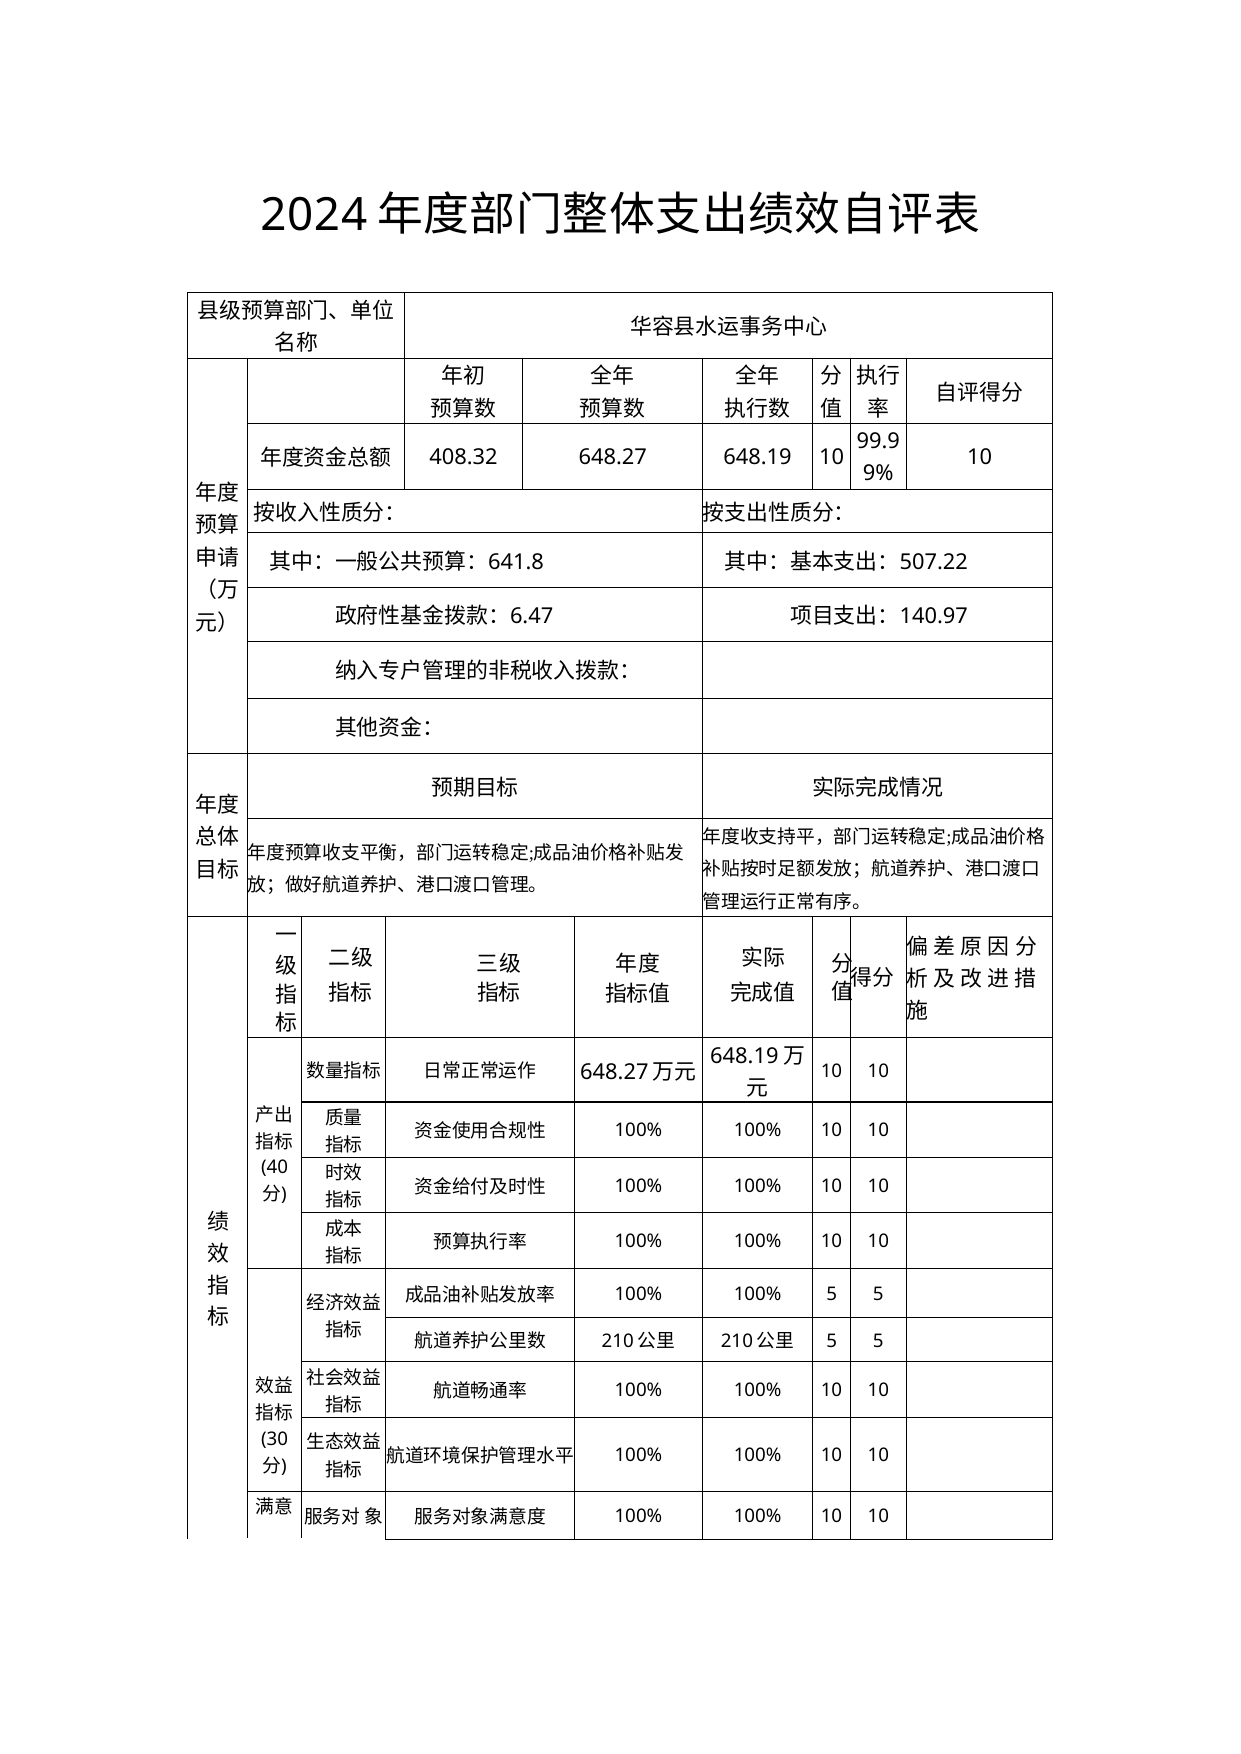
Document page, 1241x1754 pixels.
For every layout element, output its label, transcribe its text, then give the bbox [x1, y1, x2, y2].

table_cell 实际完成情况 [703, 754, 1052, 818]
table_cell 日常正常运作 [386, 1038, 574, 1101]
table_cell [703, 699, 1052, 753]
table_cell 成本 指标 [302, 1213, 385, 1268]
table_cell 二级 指标 [302, 917, 385, 1037]
table_cell 10 [813, 1103, 850, 1157]
table_cell 5 [813, 1318, 850, 1361]
table_cell 5 [851, 1269, 906, 1317]
table_cell 服务对象满意度 [386, 1492, 574, 1538]
table_cell 10 [813, 1213, 850, 1268]
table_cell 全年 执行数 [703, 359, 812, 423]
table_cell 100% [575, 1418, 702, 1491]
table_cell 执行率 [851, 359, 906, 423]
table_cell 其他资金： [248, 699, 702, 753]
table_cell 航道环境保护管理水平 [386, 1418, 574, 1491]
table_cell 自评得分 [907, 359, 1052, 423]
table_cell 成品油补贴发放率 [386, 1269, 574, 1317]
table_cell 项目支出：140.97 [703, 588, 1052, 641]
table_cell [907, 1158, 1052, 1212]
table_cell 年初 预算数 [405, 359, 522, 423]
table_cell 100% [575, 1269, 702, 1317]
table_cell 满意度指标(20分) [248, 1492, 301, 1538]
table_cell 10 [851, 1213, 906, 1268]
table_cell 100% [703, 1158, 812, 1212]
table_cell 648.27万元 [575, 1038, 702, 1101]
table_cell 数量指标 [302, 1038, 385, 1101]
table_cell 210公里 [703, 1318, 812, 1361]
table_cell 社会效益指标 [302, 1362, 385, 1417]
table_cell 纳入专户管理的非税收入拨款： [248, 642, 702, 698]
table_cell [907, 1318, 1052, 1361]
table_cell 产出 指标 (40分) [248, 1038, 301, 1268]
table_cell 生态效益指标 [302, 1418, 385, 1491]
table_cell 年度 指标值 [575, 917, 702, 1037]
table_cell 政府性基金拨款：6.47 [248, 588, 702, 641]
table_cell 10 [813, 1362, 850, 1417]
table_cell [248, 359, 404, 423]
table_cell 648.19 [703, 424, 812, 488]
table_cell 648.19万元 [703, 1038, 812, 1101]
table_cell 10 [851, 1038, 906, 1101]
table_cell 100% [703, 1418, 812, 1491]
table_cell 资金给付及时性 [386, 1158, 574, 1212]
table_cell 10 [813, 1158, 850, 1212]
table_cell 10 [907, 424, 1052, 488]
table_cell 预期目标 [248, 754, 702, 818]
table_cell 分值 [813, 359, 850, 423]
table_cell 时效 指标 [302, 1158, 385, 1212]
table_cell 648.27 [523, 424, 702, 488]
table_cell 服务对 象满意 度指标 [302, 1492, 385, 1538]
table_cell [703, 642, 1052, 698]
table_cell 预算执行率 [386, 1213, 574, 1268]
table_cell 100% [703, 1492, 812, 1538]
table_cell [907, 1269, 1052, 1317]
table_header 县级预算部门、单位名称 [188, 293, 404, 357]
table_cell 按收入性质分： [248, 490, 702, 532]
table_cell 100% [575, 1492, 702, 1538]
table_cell 实际 完成值 [703, 917, 812, 1037]
table_cell 100% [703, 1213, 812, 1268]
table_cell 10 [851, 1492, 906, 1538]
table_cell 全年 预算数 [523, 359, 702, 423]
table_cell 年度总体目标 [188, 754, 247, 916]
table_cell 资金使用合规性 [386, 1103, 574, 1157]
table_cell 408.32 [405, 424, 522, 488]
table_cell [907, 1492, 1052, 1538]
table_cell 其中：基本支出：507.22 [703, 533, 1052, 586]
table_cell 年度收支持平，部门运转稳定;成品油价格补贴按时足额发放；航道养护、港口渡口管理运行正常有序。 [703, 819, 1052, 916]
table_cell [907, 1103, 1052, 1157]
table_cell 质量 指标 [302, 1103, 385, 1157]
table_cell 一级 指标 [248, 917, 301, 1037]
table_cell 10 [813, 1038, 850, 1101]
table_cell [907, 1213, 1052, 1268]
table_cell 经济效益指标 [302, 1269, 385, 1361]
text 2024年度部门整体支出绩效自评表 [187, 162, 1053, 259]
table_cell 100% [575, 1103, 702, 1157]
table_cell 10 [813, 424, 850, 488]
table_cell 10 [851, 1362, 906, 1417]
table_cell 偏差原因分析及改进措施 [907, 917, 1052, 1037]
table_cell 100% [575, 1158, 702, 1212]
table_cell 其中：一般公共预算：641.8 [248, 533, 702, 586]
table_cell 得分 [851, 917, 906, 1037]
table_cell 绩 效 指 标 [188, 917, 247, 1538]
table_cell 10 [851, 1158, 906, 1212]
table_cell 按支出性质分： [703, 490, 1052, 532]
table_cell [907, 1362, 1052, 1417]
table_header 华容县水运事务中心 [405, 293, 1052, 357]
table_cell 100% [575, 1362, 702, 1417]
table_cell 100% [703, 1103, 812, 1157]
table_cell 航道养护公里数 [386, 1318, 574, 1361]
table_cell 210公里 [575, 1318, 702, 1361]
table_cell 5 [813, 1269, 850, 1317]
table_cell 5 [851, 1318, 906, 1361]
table_cell [907, 1038, 1052, 1101]
table_cell 10 [813, 1418, 850, 1491]
table_cell 99.99% [851, 424, 906, 488]
table_cell 100% [703, 1362, 812, 1417]
table_cell [907, 1418, 1052, 1491]
table_cell 分值 [813, 917, 850, 1037]
table_cell 三级 指标 [386, 917, 574, 1037]
table_cell 航道畅通率 [386, 1362, 574, 1417]
table_cell 100% [575, 1213, 702, 1268]
table_cell 年度预算收支平衡，部门运转稳定;成品油价格补贴发放；做好航道养护、港口渡口管理。 [248, 819, 702, 916]
table_cell 10 [813, 1492, 850, 1538]
table_cell 效益 指标 (30分) [248, 1269, 301, 1491]
table_cell 年度预算申请（万元） [188, 359, 247, 753]
table_cell 10 [851, 1418, 906, 1491]
table_cell 10 [851, 1103, 906, 1157]
table_cell 年度资金总额 [248, 424, 404, 488]
table_cell 100% [703, 1269, 812, 1317]
